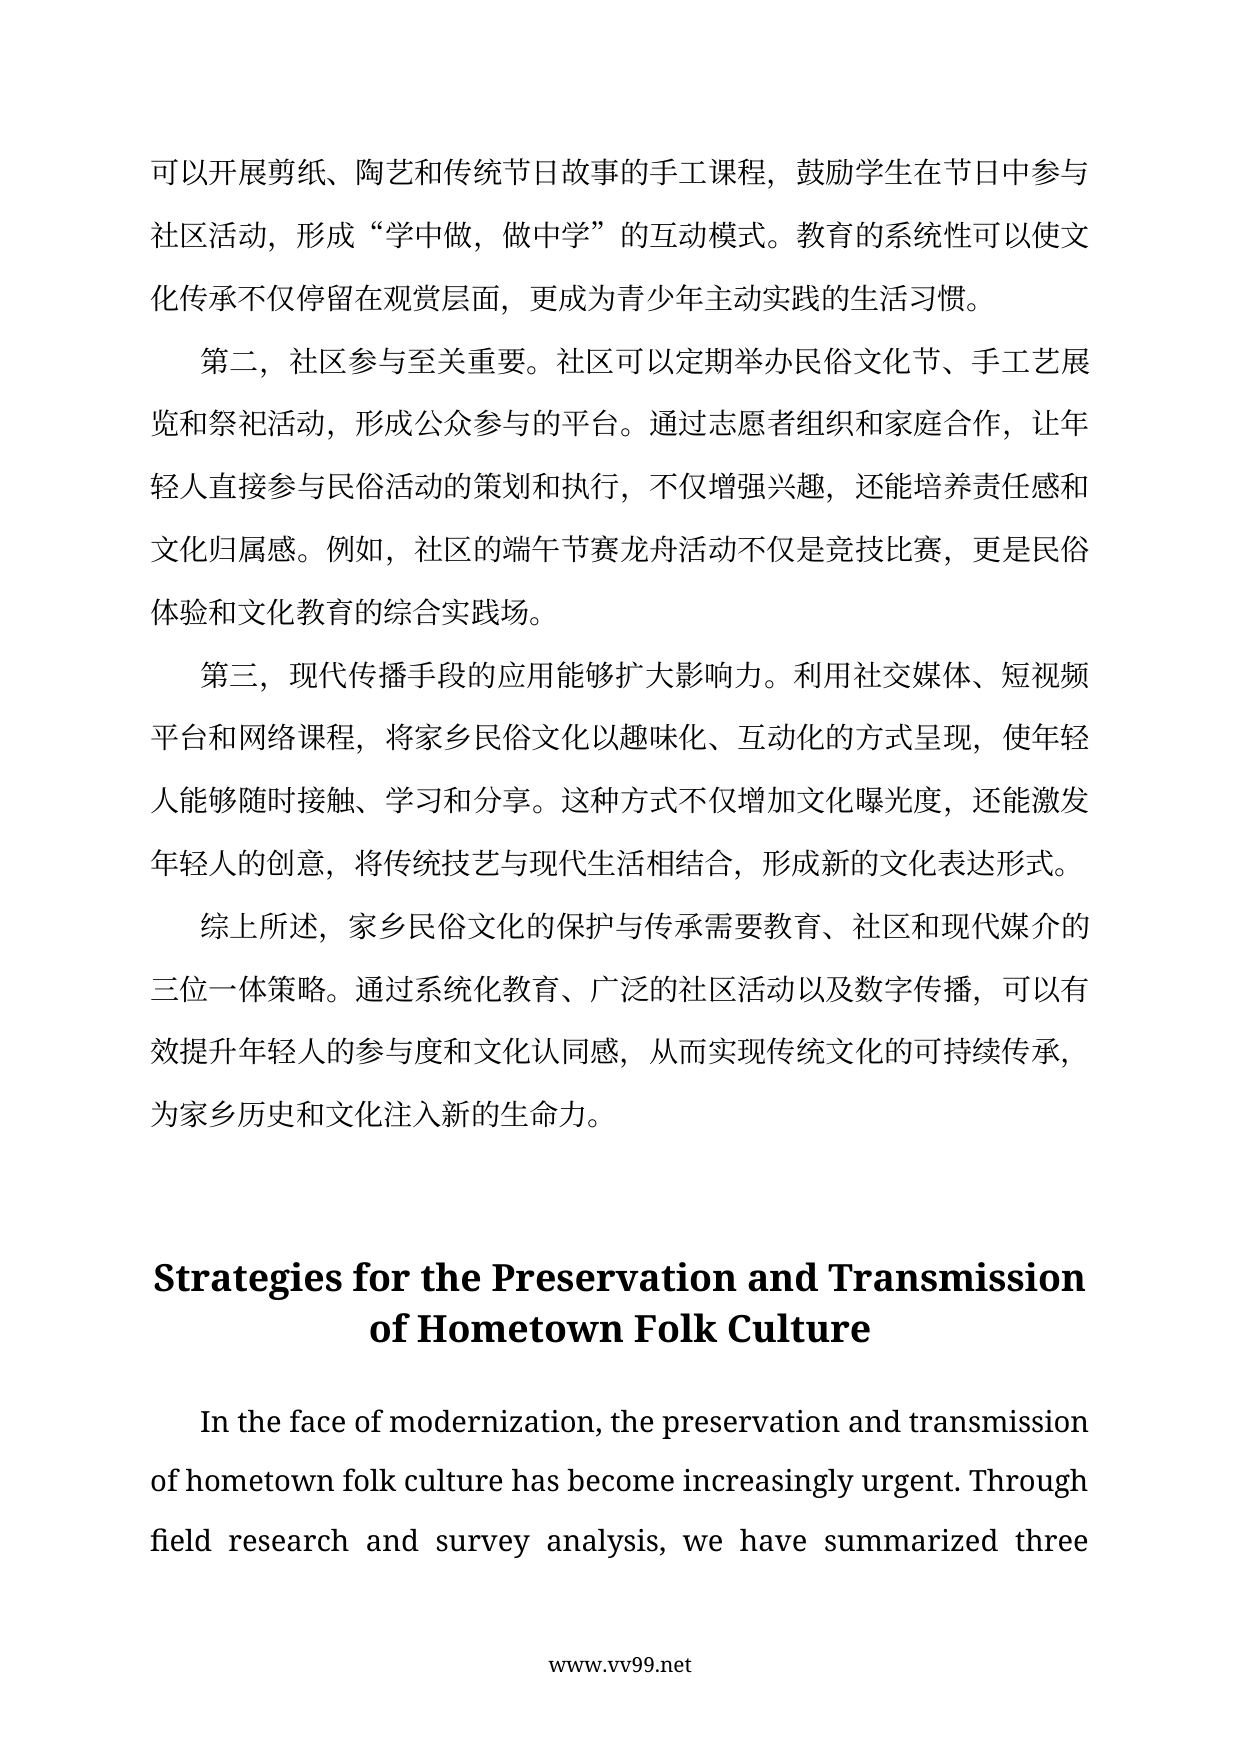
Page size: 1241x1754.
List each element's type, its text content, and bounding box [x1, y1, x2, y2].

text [150, 150, 1090, 317]
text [150, 1401, 1090, 1559]
text 综上所述，家乡民俗文化的保护与传承需要教育、社区和现代媒介的三位一体策略。通过系统化教育、广泛的社区活动以及数字传播，可以有效提升年轻人的参与度和文化认同感，从而实现传统文化的可持续传承，为家乡历史和文化注入新的生命力。 [150, 904, 1090, 1134]
text 第三，现代传播手段的应用能够扩大影响力。利用社交媒体、短视频平台和网络课程，将家乡民俗文化以趣味化、互动化的方式呈现，使年轻人能够随时接触、学习和分享。这种方式不仅增加文化曝光度，还能激发年轻人的创意，将传统技艺与现代生活相结合，形成新的文化表达形式。 [150, 652, 1090, 883]
subtitle Strategies for the Preservation and Transmission of Hometown Folk Culture [150, 1251, 1090, 1353]
text 第二，社区参与至关重要。社区可以定期举办民俗文化节、手工艺展览和祭祀活动，形成公众参与的平台。通过志愿者组织和家庭合作，让年轻人直接参与民俗活动的策划和执行，不仅增强兴趣，还能培养责任感和文化归属感。例如，社区的端午节赛龙舟活动不仅是竞技比赛，更是民俗体验和文化教育的综合实践场。 [150, 338, 1090, 632]
